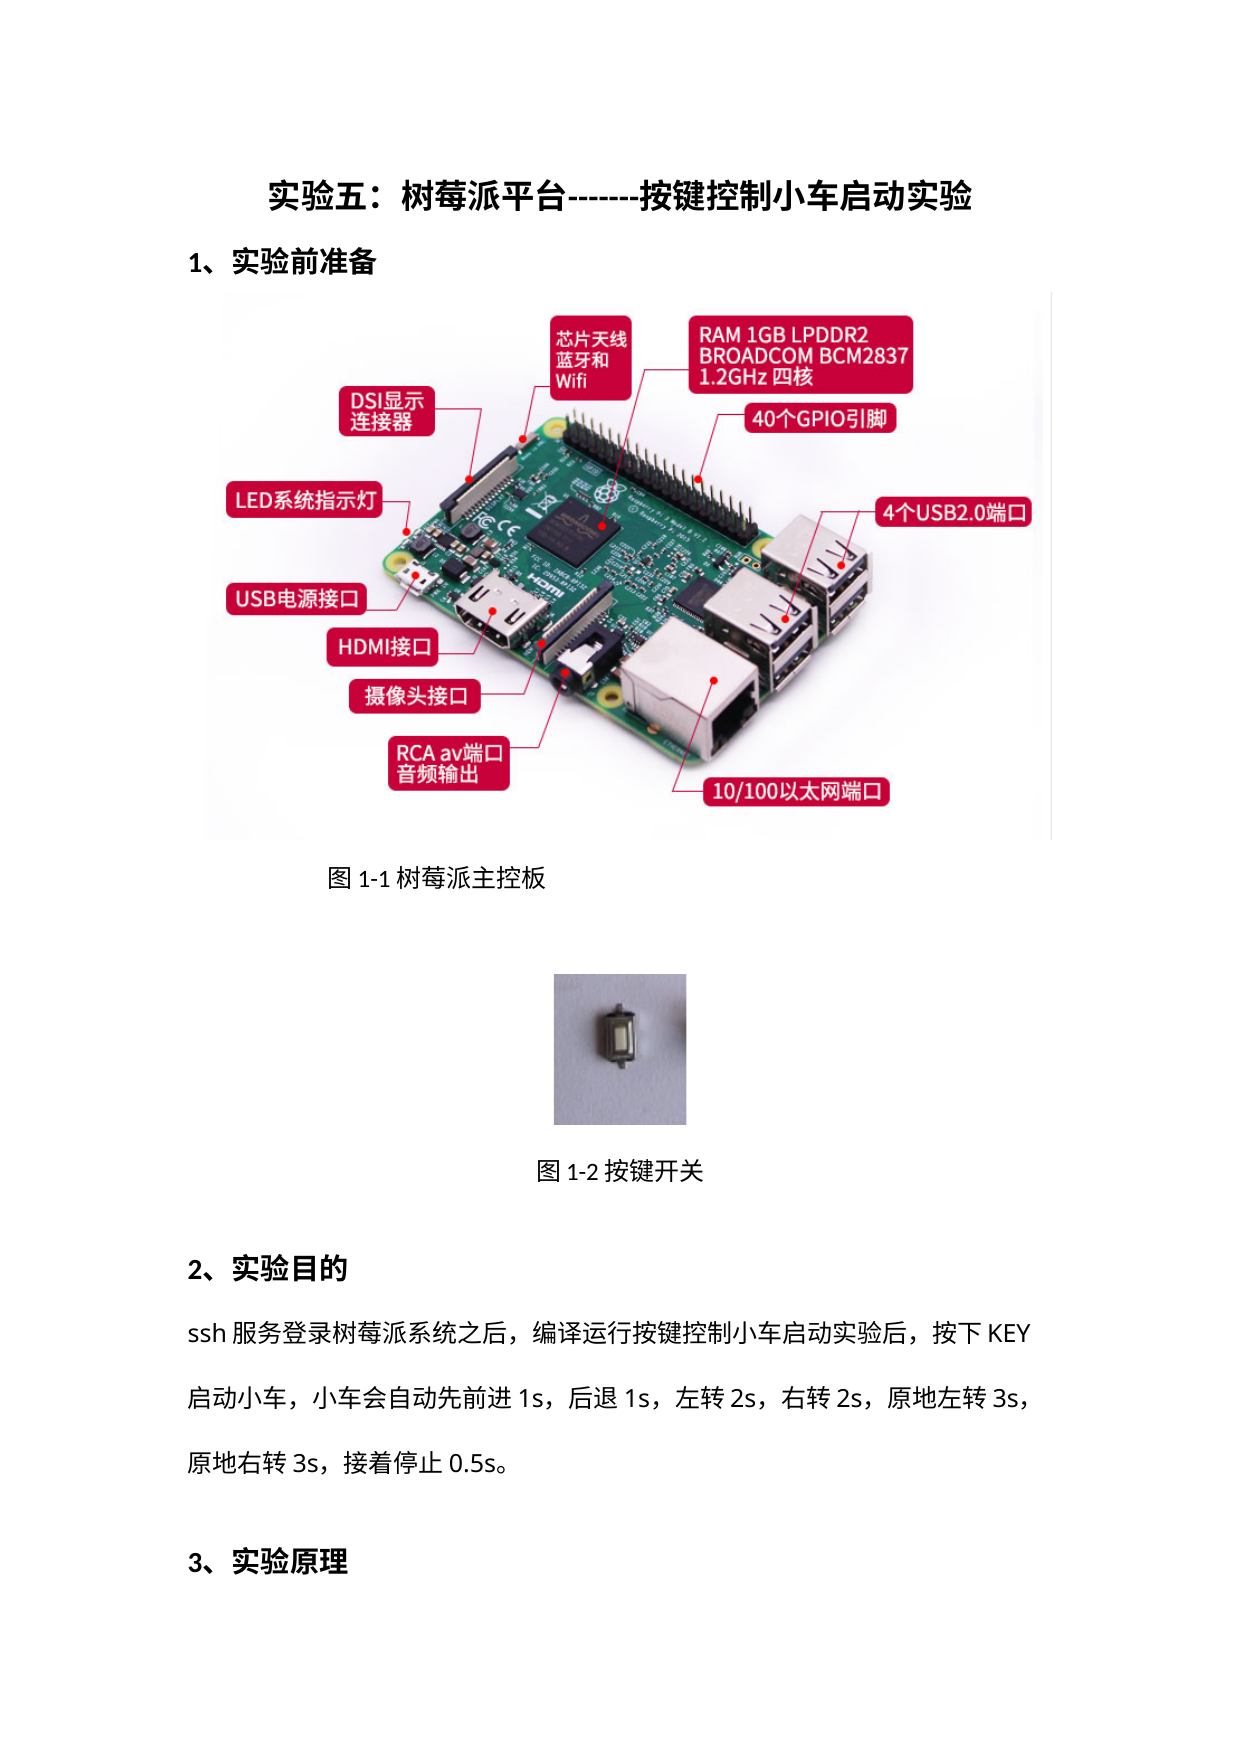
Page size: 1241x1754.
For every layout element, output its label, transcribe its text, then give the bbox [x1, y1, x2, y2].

text 实验五：树莓派平台-------按键控制小车启动实验 [187, 162, 1053, 227]
picture [553, 974, 687, 1125]
picture [187, 292, 1053, 840]
list 实验前准备 [187, 227, 1053, 292]
text 图1-2 按键开关 [187, 1137, 1053, 1202]
text 3、实验原理 [187, 1527, 1053, 1592]
text 图1-1 树莓派主控板 [187, 844, 1053, 909]
text ssh服务登录树莓派系统之后，编译运行按键控制小车启动实验后，按下KEY启动小车，小车会自动先前进1s，后退1s，左转2s，右转2s，原地左转3s，原地右转3s，接着停止0.5s。 [187, 1299, 1053, 1494]
list 实验目的 [187, 1234, 1053, 1299]
